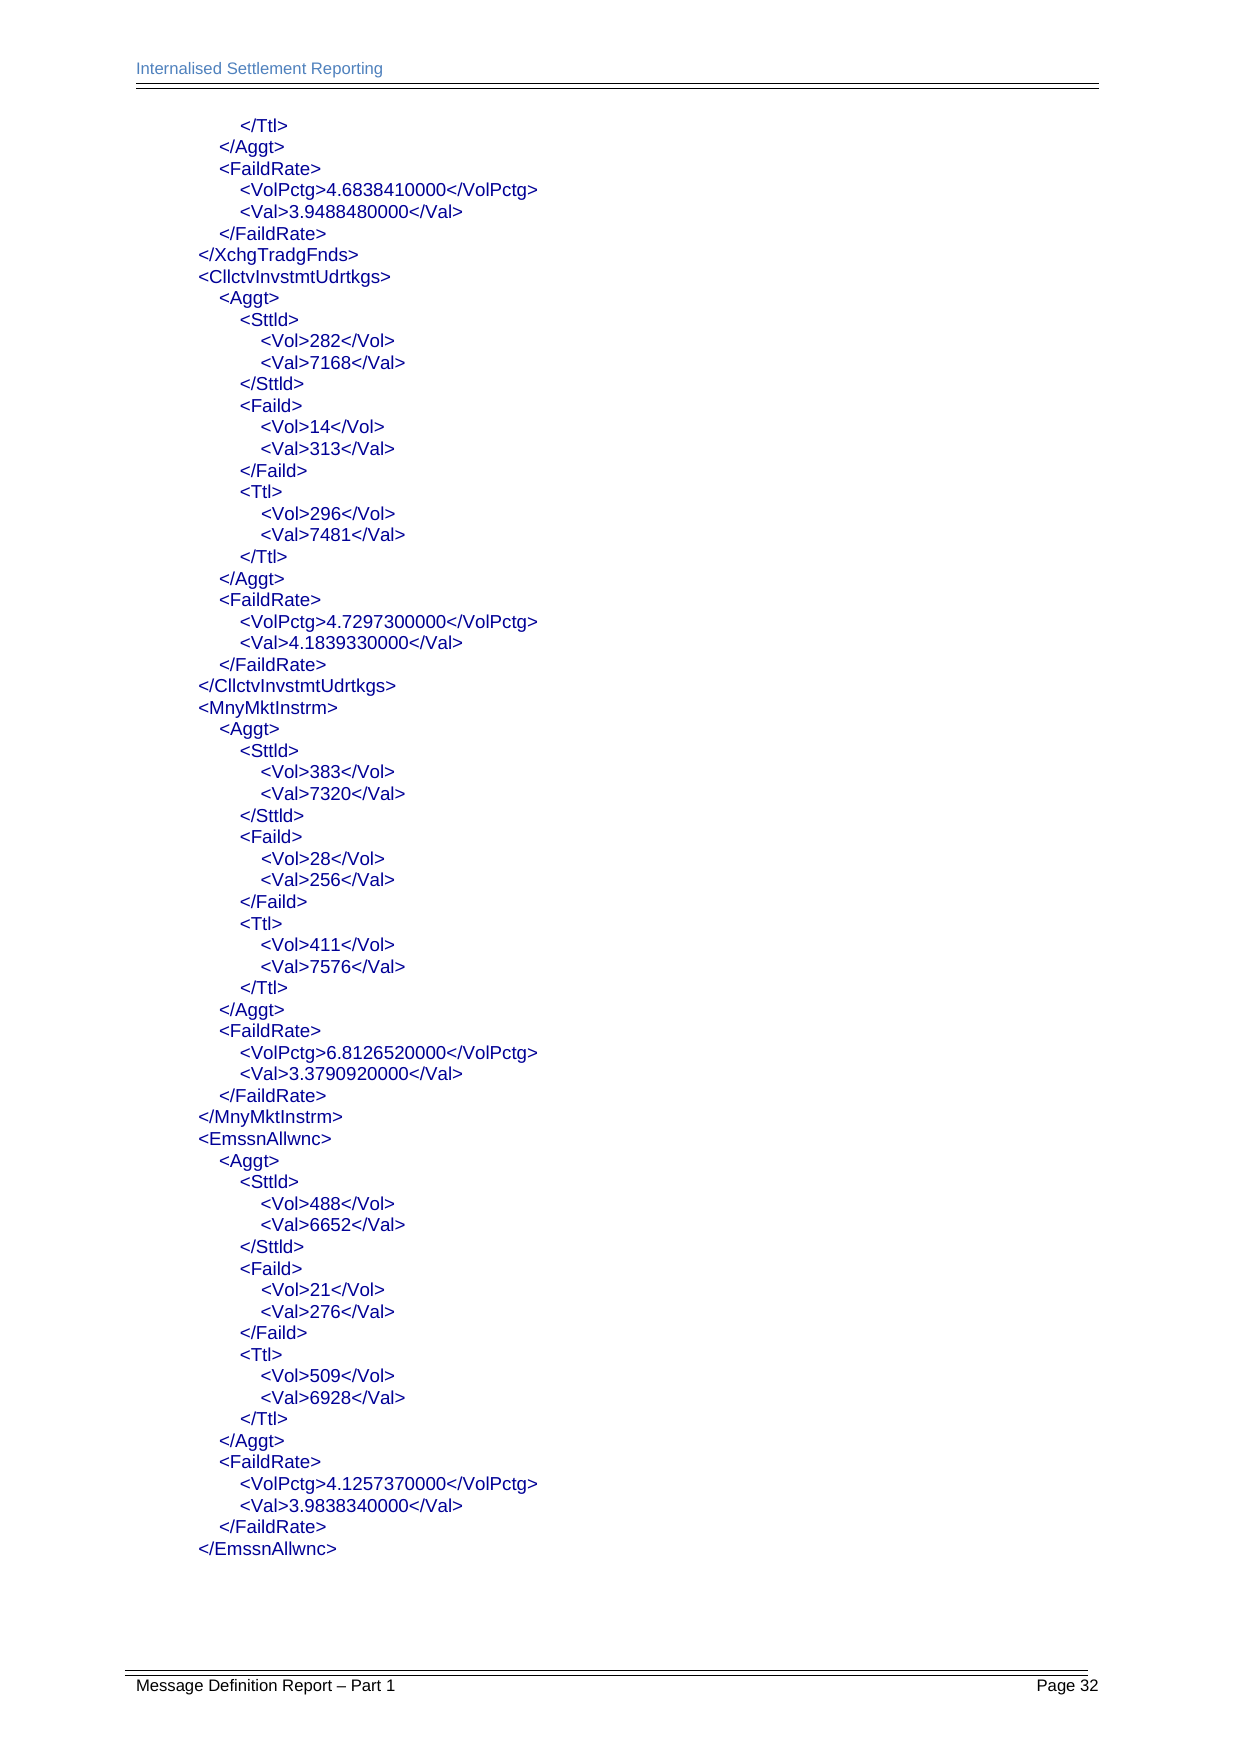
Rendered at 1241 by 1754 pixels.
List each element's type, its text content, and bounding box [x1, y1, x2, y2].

text <VolPctg>4.1257370000</VolPctg> [136, 1473, 1104, 1494]
text <EmssnAllwnc> [136, 1128, 1104, 1149]
text </Ttl> [136, 977, 1104, 998]
text <Aggt> [136, 1149, 1104, 1171]
text <Val>6928</Val> [136, 1387, 1104, 1408]
text <Vol>488</Vol> [136, 1193, 1104, 1214]
text <Val>7168</Val> [136, 352, 1104, 373]
text <Val>276</Val> [136, 1300, 1104, 1322]
text <Faild> [136, 1257, 1104, 1279]
text <Sttld> [136, 1171, 1104, 1193]
text <Sttld> [136, 740, 1104, 761]
text <Val>3.9838340000</Val> [136, 1494, 1104, 1516]
text </Aggt> [136, 567, 1104, 589]
text </Ttl> [136, 546, 1104, 567]
text <Val>4.1839330000</Val> [136, 632, 1104, 653]
text </Sttld> [136, 1236, 1104, 1257]
text <VolPctg>4.6838410000</VolPctg> [136, 179, 1104, 201]
text <Val>6652</Val> [136, 1214, 1104, 1236]
text <Vol>383</Vol> [136, 761, 1104, 783]
text <Faild> [136, 826, 1104, 848]
text </XchgTradgFnds> [136, 244, 1104, 265]
text <Vol>14</Vol> [136, 416, 1104, 438]
text <Val>256</Val> [136, 869, 1104, 891]
text </Faild> [136, 459, 1104, 481]
text </Aggt> [136, 998, 1104, 1020]
text <VolPctg>6.8126520000</VolPctg> [136, 1042, 1104, 1063]
text <MnyMktInstrm> [136, 697, 1104, 718]
text <Faild> [136, 395, 1104, 416]
text <FaildRate> [136, 1020, 1104, 1042]
text <Vol>28</Vol> [136, 848, 1104, 869]
text </Sttld> [136, 373, 1104, 395]
text <Ttl> [136, 481, 1104, 503]
text <CllctvInvstmtUdrtkgs> [136, 265, 1104, 287]
text <Vol>509</Vol> [136, 1365, 1104, 1387]
text <Vol>282</Vol> [136, 330, 1104, 352]
text <Ttl> [136, 912, 1104, 934]
text <Sttld> [136, 308, 1104, 330]
text <Val>3.3790920000</Val> [136, 1063, 1104, 1085]
text <Val>313</Val> [136, 438, 1104, 459]
text <Val>3.9488480000</Val> [136, 201, 1104, 222]
text </FaildRate> [136, 1516, 1104, 1538]
text </Faild> [136, 891, 1104, 912]
text <FaildRate> [136, 589, 1104, 610]
text </Aggt> [136, 136, 1104, 158]
text </CllctvInvstmtUdrtkgs> [136, 675, 1104, 697]
text <VolPctg>4.7297300000</VolPctg> [136, 610, 1104, 632]
text <Vol>21</Vol> [136, 1279, 1104, 1300]
text <Val>7320</Val> [136, 783, 1104, 804]
text </MnyMktInstrm> [136, 1106, 1104, 1128]
text <Ttl> [136, 1343, 1104, 1365]
text <Val>7481</Val> [136, 524, 1104, 546]
text <Aggt> [136, 718, 1104, 740]
text <FaildRate> [136, 1451, 1104, 1473]
text <Vol>411</Vol> [136, 934, 1104, 955]
text </Sttld> [136, 804, 1104, 826]
text <Val>7576</Val> [136, 955, 1104, 977]
text </Ttl> [136, 1408, 1104, 1430]
text <FaildRate> [136, 158, 1104, 179]
text <Aggt> [136, 287, 1104, 308]
text </Aggt> [136, 1430, 1104, 1451]
text </FaildRate> [136, 653, 1104, 675]
text </EmssnAllwnc> [136, 1538, 1104, 1559]
text <Vol>296</Vol> [136, 503, 1104, 524]
text </FaildRate> [136, 222, 1104, 244]
text </Faild> [136, 1322, 1104, 1343]
text </FaildRate> [136, 1085, 1104, 1106]
text </Ttl> [136, 114, 1104, 136]
